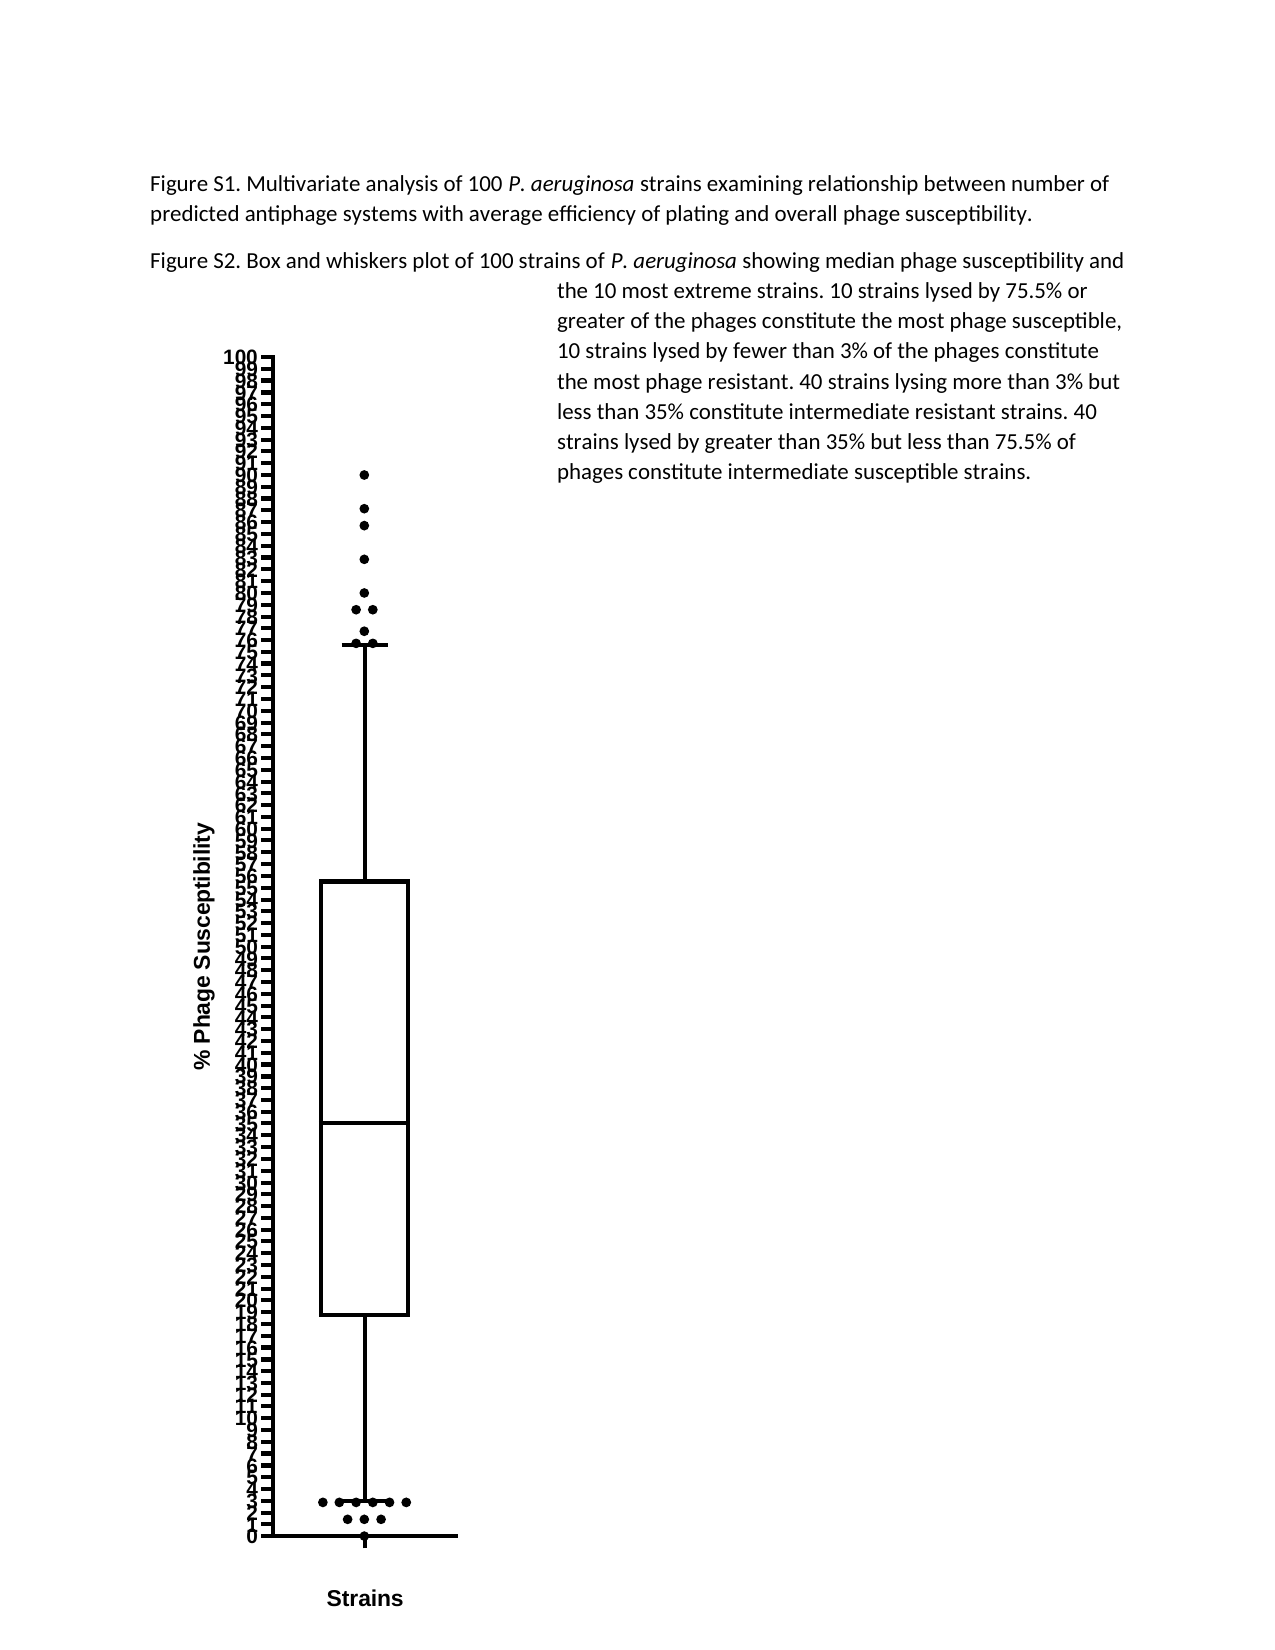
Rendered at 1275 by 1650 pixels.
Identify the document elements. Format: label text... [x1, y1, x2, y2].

text Figure S1. Multivariate analysis of 100 P. aeruginosa strains examining relationship between number of predicted antiphage systems with average efficiency of plating and overall phage susceptibility. [150, 169, 1125, 227]
text Figure S2. Box and whiskers plot of 100 strains of P. aeruginosa showing median phage susceptibility and the 10 most extreme strains. 10 strains lysed by 75.5% or greater of the phages constitute the most phage susceptible, 10 strains lysed by fewer than 3% of the phages constitute the most phage resistant. 40 strains lysing more than 3% but less than 35% constitute intermediate resistant strains. 40 strains lysed by greater than 35% but less than 75.5% of phages constitute intermediate susceptible strains. [150, 246, 1125, 486]
